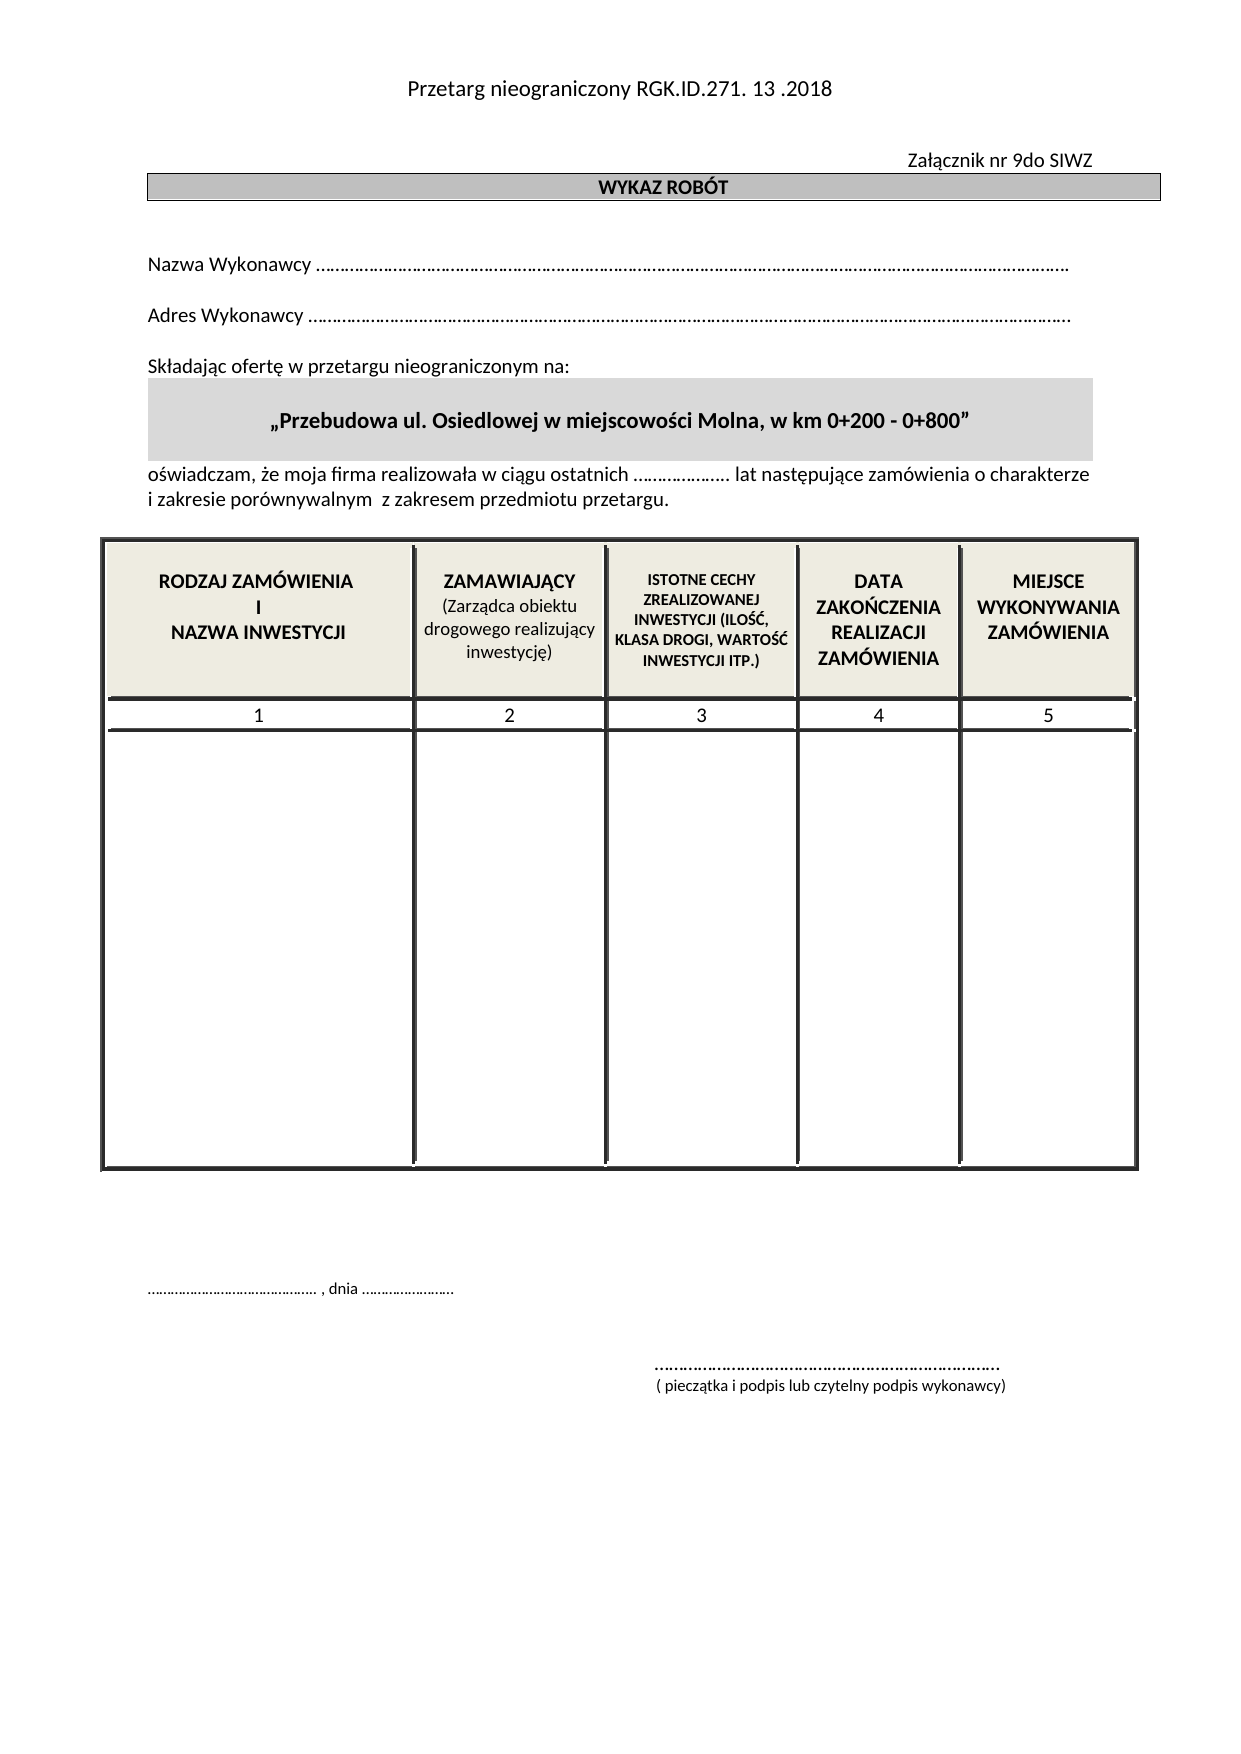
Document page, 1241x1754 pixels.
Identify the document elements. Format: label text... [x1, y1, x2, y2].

table_cell [797, 734, 960, 1166]
text Składając ofertę w przetargu nieograniczonym na: [148, 353, 1093, 378]
text oświadczam, że moja firma realizowała w ciągu ostatnich ……………….. lat następujące zamówienia o charakterze i zakresie porównywalnym z zakresem przedmiotu przetargu. [148, 461, 1093, 512]
table_cell 3 [609, 702, 794, 727]
table_cell 1 [105, 696, 410, 727]
table_header DATA ZAKOŃCZENIA REALIZACJI ZAMÓWIENIA [797, 542, 960, 696]
text Nazwa Wykonawcy …………………………………………………………………………………………………………………………………………. [148, 251, 1093, 277]
text …………………………………….. , dnia …………………… [148, 1279, 1093, 1299]
table_header RODZAJ ZAMÓWIENIA I NAZWA INWESTYCJI [107, 542, 413, 696]
table_header MIEJSCE WYKONYWANIA ZAMÓWIENIA [960, 542, 1134, 696]
text Adres Wykonawcy …………………………………………………………………………………………………………………………………………… [148, 302, 1093, 328]
table_cell [105, 728, 413, 1166]
text ……………………………………………………………… [148, 1350, 1093, 1375]
table_header WYKAZ ROBÓT [148, 174, 1160, 199]
table_cell [960, 728, 1136, 1166]
table_header ZAMAWIAJĄCY (Zarządca obiektu drogowego realizujący inwestycję) [414, 542, 605, 696]
text ( pieczątka i podpis lub czytelny podpis wykonawcy) [148, 1375, 1093, 1396]
table_header ISTOTNE CECHY ZREALIZOWANEJ INWESTYCJI (ILOŚĆ, KLASA DROGI, WARTOŚĆ INWESTYCJI ITP.) [605, 542, 797, 696]
table_cell 2 [417, 702, 602, 727]
table_cell [414, 734, 605, 1166]
text Załącznik nr 9do SIWZ [148, 148, 1093, 173]
table_cell 5 [963, 696, 1136, 727]
table_cell 4 [800, 702, 957, 727]
table_cell [605, 734, 797, 1166]
text „Przebudowa ul. Osiedlowej w miejscowości Molna, w km 0+200 - 0+800” [148, 406, 1093, 434]
